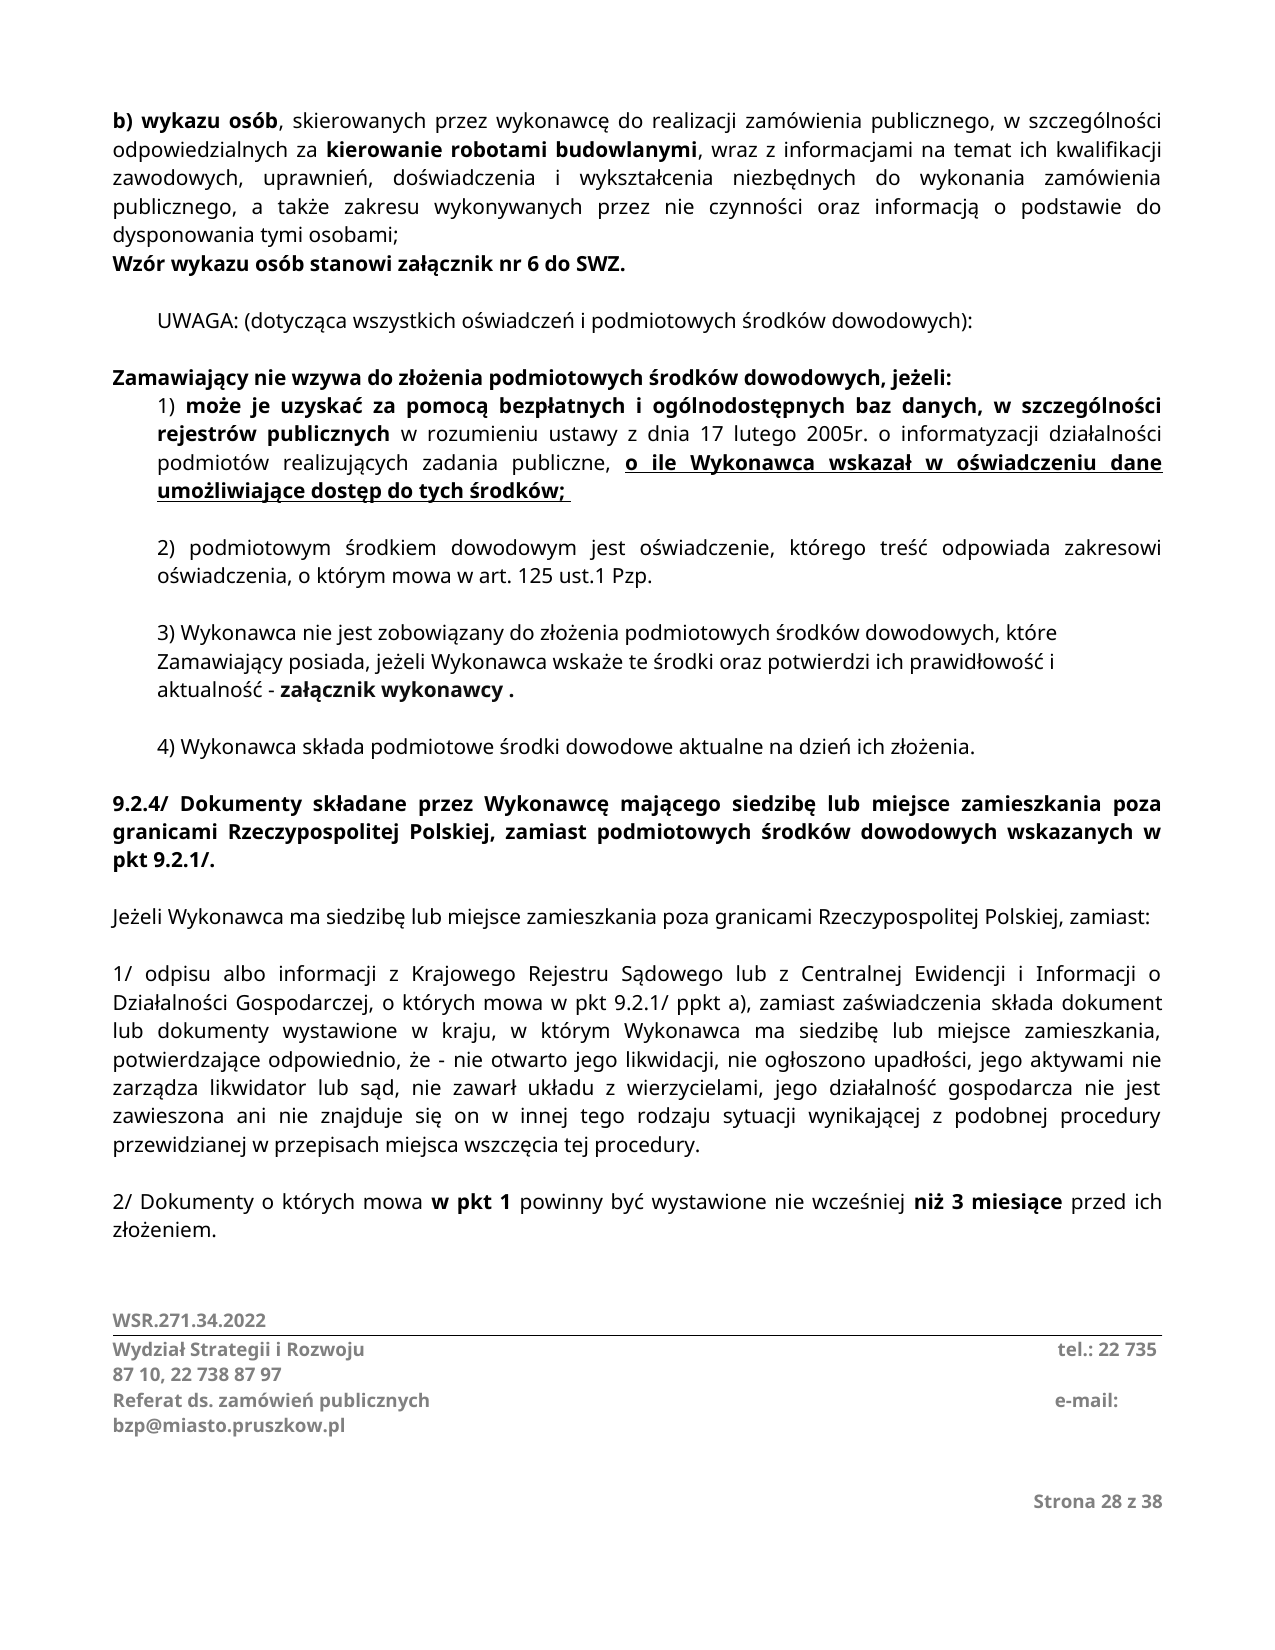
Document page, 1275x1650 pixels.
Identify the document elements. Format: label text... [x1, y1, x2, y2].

text 3) Wykonawca nie jest zobowiązany do złożenia podmiotowych środków dowodowych, które Zamawiający posiada, jeżeli Wykonawca wskaże te środki oraz potwierdzi ich prawidłowość i aktualność - załącznik wykonawcy . [157, 618, 1162, 704]
text 2/ Dokumenty o których mowa w pkt 1 powinny być wystawione nie wcześniej niż 3 miesiące przed ich złożeniem. [112, 1187, 1162, 1244]
text UWAGA: (dotycząca wszystkich oświadczeń i podmiotowych środków dowodowych): [157, 306, 1162, 334]
text Jeżeli Wykonawca ma siedzibę lub miejsce zamieszkania poza granicami Rzeczypospolitej Polskiej, zamiast: [112, 902, 1162, 931]
text Zamawiający nie wzywa do złożenia podmiotowych środków dowodowych, jeżeli: [112, 363, 1162, 391]
text 1/ odpisu albo informacji z Krajowego Rejestru Sądowego lub z Centralnej Ewidencji i Informacji o Działalności Gospodarczej, o których mowa w pkt 9.2.1/ ppkt a), zamiast zaświadczenia składa dokument lub dokumenty wystawione w kraju, w którym Wykonawca ma siedzibę lub miejsce zamieszkania, potwierdzające odpowiednio, że - nie otwarto jego likwidacji, nie ogłoszono upadłości, jego aktywami nie zarządza likwidator lub sąd, nie zawarł układu z wierzycielami, jego działalność gospodarcza nie jest zawieszona ani nie znajduje się on w innej tego rodzaju sytuacji wynikającej z podobnej procedury przewidzianej w przepisach miejsca wszczęcia tej procedury. [112, 959, 1162, 1158]
text Wzór wykazu osób stanowi załącznik nr 6 do SWZ. [112, 249, 1162, 277]
text 2) podmiotowym środkiem dowodowym jest oświadczenie, którego treść odpowiada zakresowi oświadczenia, o którym mowa w art. 125 ust.1 Pzp. [157, 533, 1162, 590]
text 9.2.4/ Dokumenty składane przez Wykonawcę mającego siedzibę lub miejsce zamieszkania poza granicami Rzeczypospolitej Polskiej, zamiast podmiotowych środków dowodowych wskazanych w pkt 9.2.1/. [112, 789, 1162, 874]
text 4) Wykonawca składa podmiotowe środki dowodowe aktualne na dzień ich złożenia. [157, 732, 1162, 760]
text b) wykazu osób, skierowanych przez wykonawcę do realizacji zamówienia publicznego, w szczególności odpowiedzialnych za kierowanie robotami budowlanymi, wraz z informacjami na temat ich kwalifikacji zawodowych, uprawnień, doświadczenia i wykształcenia niezbędnych do wykonania zamówienia publicznego, a także zakresu wykonywanych przez nie czynności oraz informacją o podstawie do dysponowania tymi osobami; [112, 107, 1162, 249]
text 1) może je uzyskać za pomocą bezpłatnych i ogólnodostępnych baz danych, w szczególności rejestrów publicznych w rozumieniu ustawy z dnia 17 lutego 2005r. o informatyzacji działalności podmiotów realizujących zadania publiczne, o ile Wykonawca wskazał w oświadczeniu dane umożliwiające dostęp do tych środków; [157, 391, 1162, 505]
